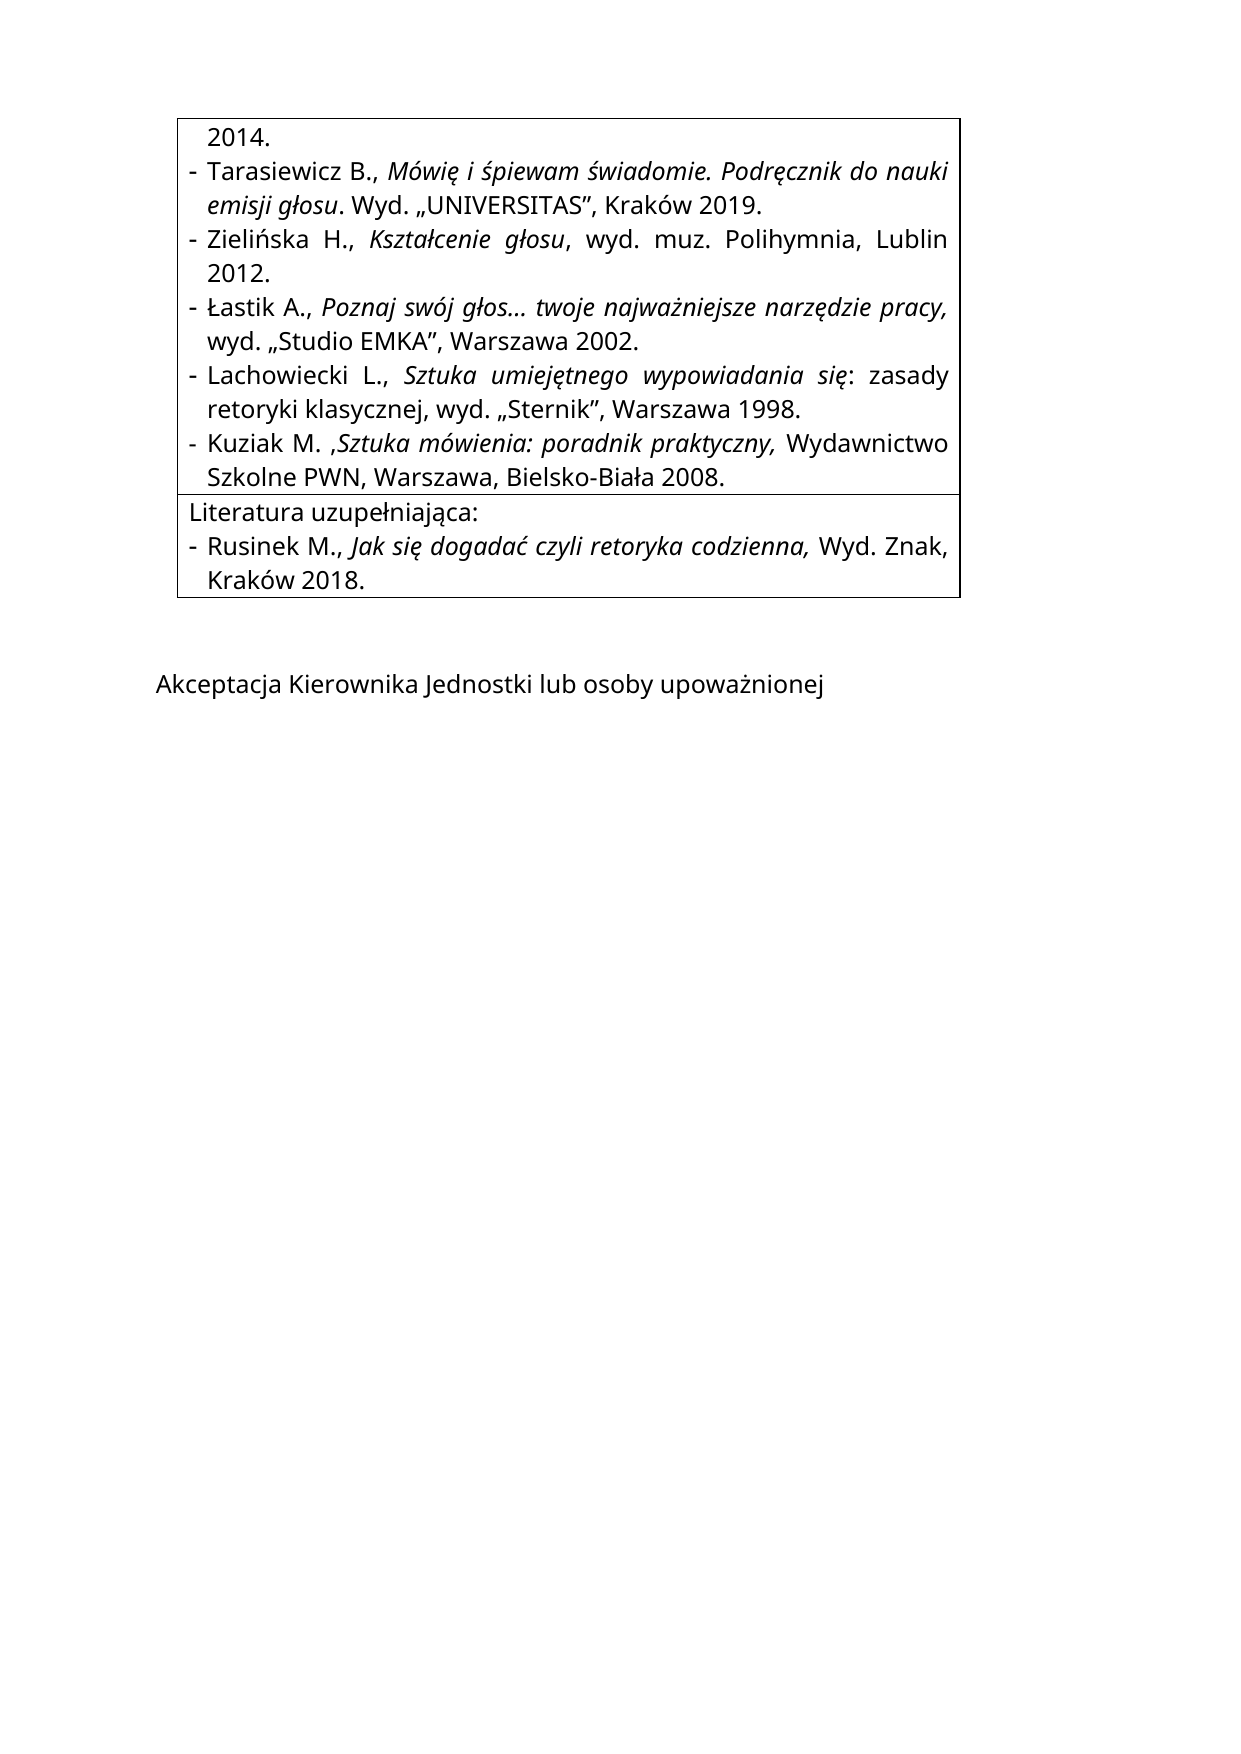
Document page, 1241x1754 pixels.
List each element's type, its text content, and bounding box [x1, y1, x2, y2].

table_cell Literatura uzupełniająca: Rusinek M., Jak się dogadać czyli retoryka codzienna, Wyd. Znak, Kraków 2018. [178, 495, 959, 597]
text Akceptacja Kierownika Jednostki lub osoby upoważnionej [156, 666, 1122, 700]
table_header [178, 119, 959, 494]
